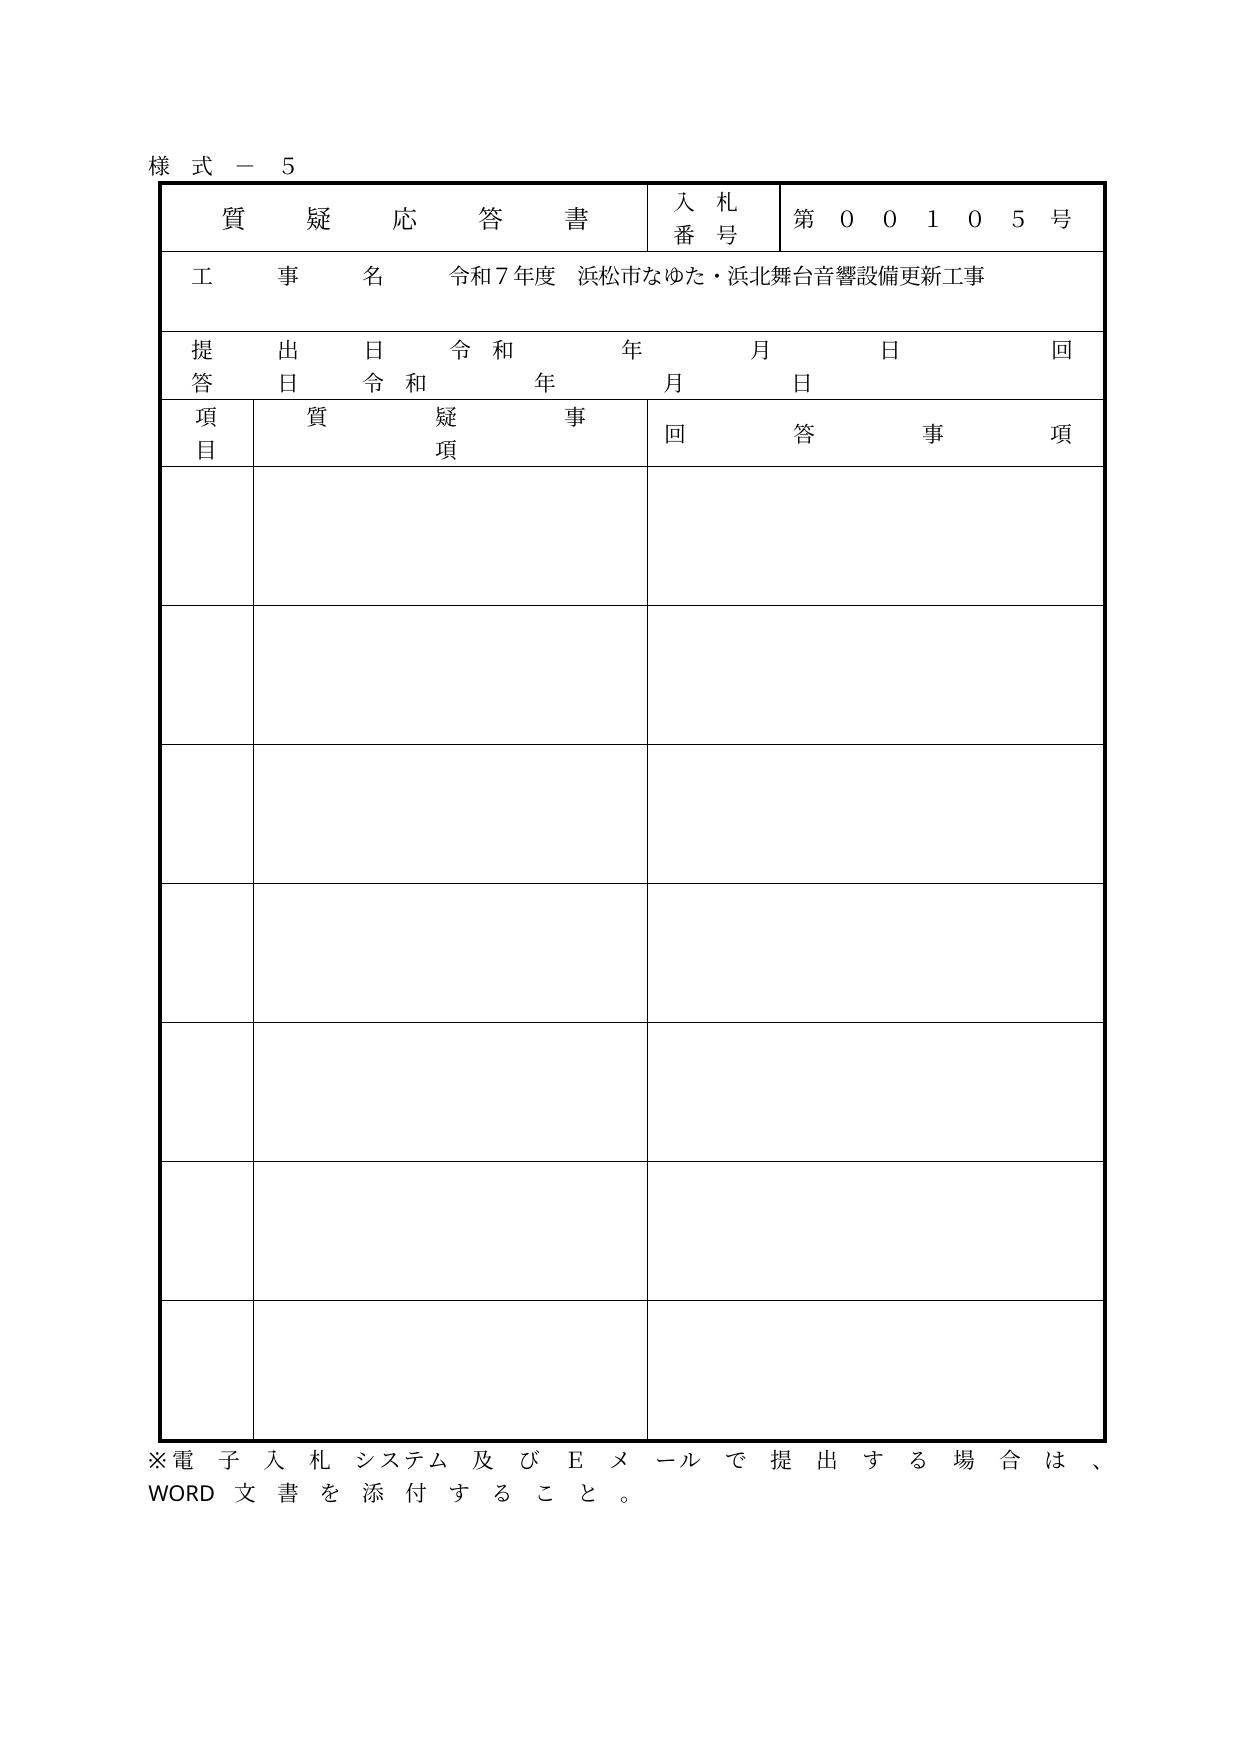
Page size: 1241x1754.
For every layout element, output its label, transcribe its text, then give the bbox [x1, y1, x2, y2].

table_cell [162, 1301, 253, 1439]
table_header 入札番号 [648, 185, 779, 251]
table_cell 項 目 [162, 400, 253, 466]
table_cell [254, 745, 647, 883]
table_cell [254, 467, 647, 605]
table_cell 提 出 日 令和 年 月 日 回 答 日 令和 年 月 日 [162, 332, 1103, 399]
table_cell 回 答 事 項 [648, 400, 1103, 466]
table_cell 工 事 名 令和７年度 浜松市なゆた・浜北舞台音響設備更新工事 [162, 252, 1103, 331]
table_cell [162, 467, 253, 605]
table_cell [162, 1023, 253, 1161]
table_cell [648, 606, 1103, 744]
table_cell [162, 745, 253, 883]
table_header 第００１０５号 [781, 185, 1103, 251]
table_cell [254, 1162, 647, 1300]
table_cell [648, 884, 1103, 1022]
table_cell 質 疑 事 項 [254, 400, 647, 466]
table_cell [162, 606, 253, 744]
table_cell [648, 467, 1103, 605]
table_cell [162, 884, 253, 1022]
table_cell [162, 1162, 253, 1300]
table_cell [254, 606, 647, 744]
table_cell [648, 1162, 1103, 1300]
text ※電子入札システム及びＥメールで提出する場合は、WORD文書を添付すること。 [148, 1442, 1092, 1509]
table_cell [254, 1301, 647, 1439]
table_cell [648, 1301, 1103, 1439]
table_cell [254, 1023, 647, 1161]
table_cell [254, 884, 647, 1022]
table_cell [648, 745, 1103, 883]
table_cell [648, 1023, 1103, 1161]
table_header 質 疑 応 答 書 [162, 185, 647, 251]
text 様式－５ [148, 148, 1092, 181]
